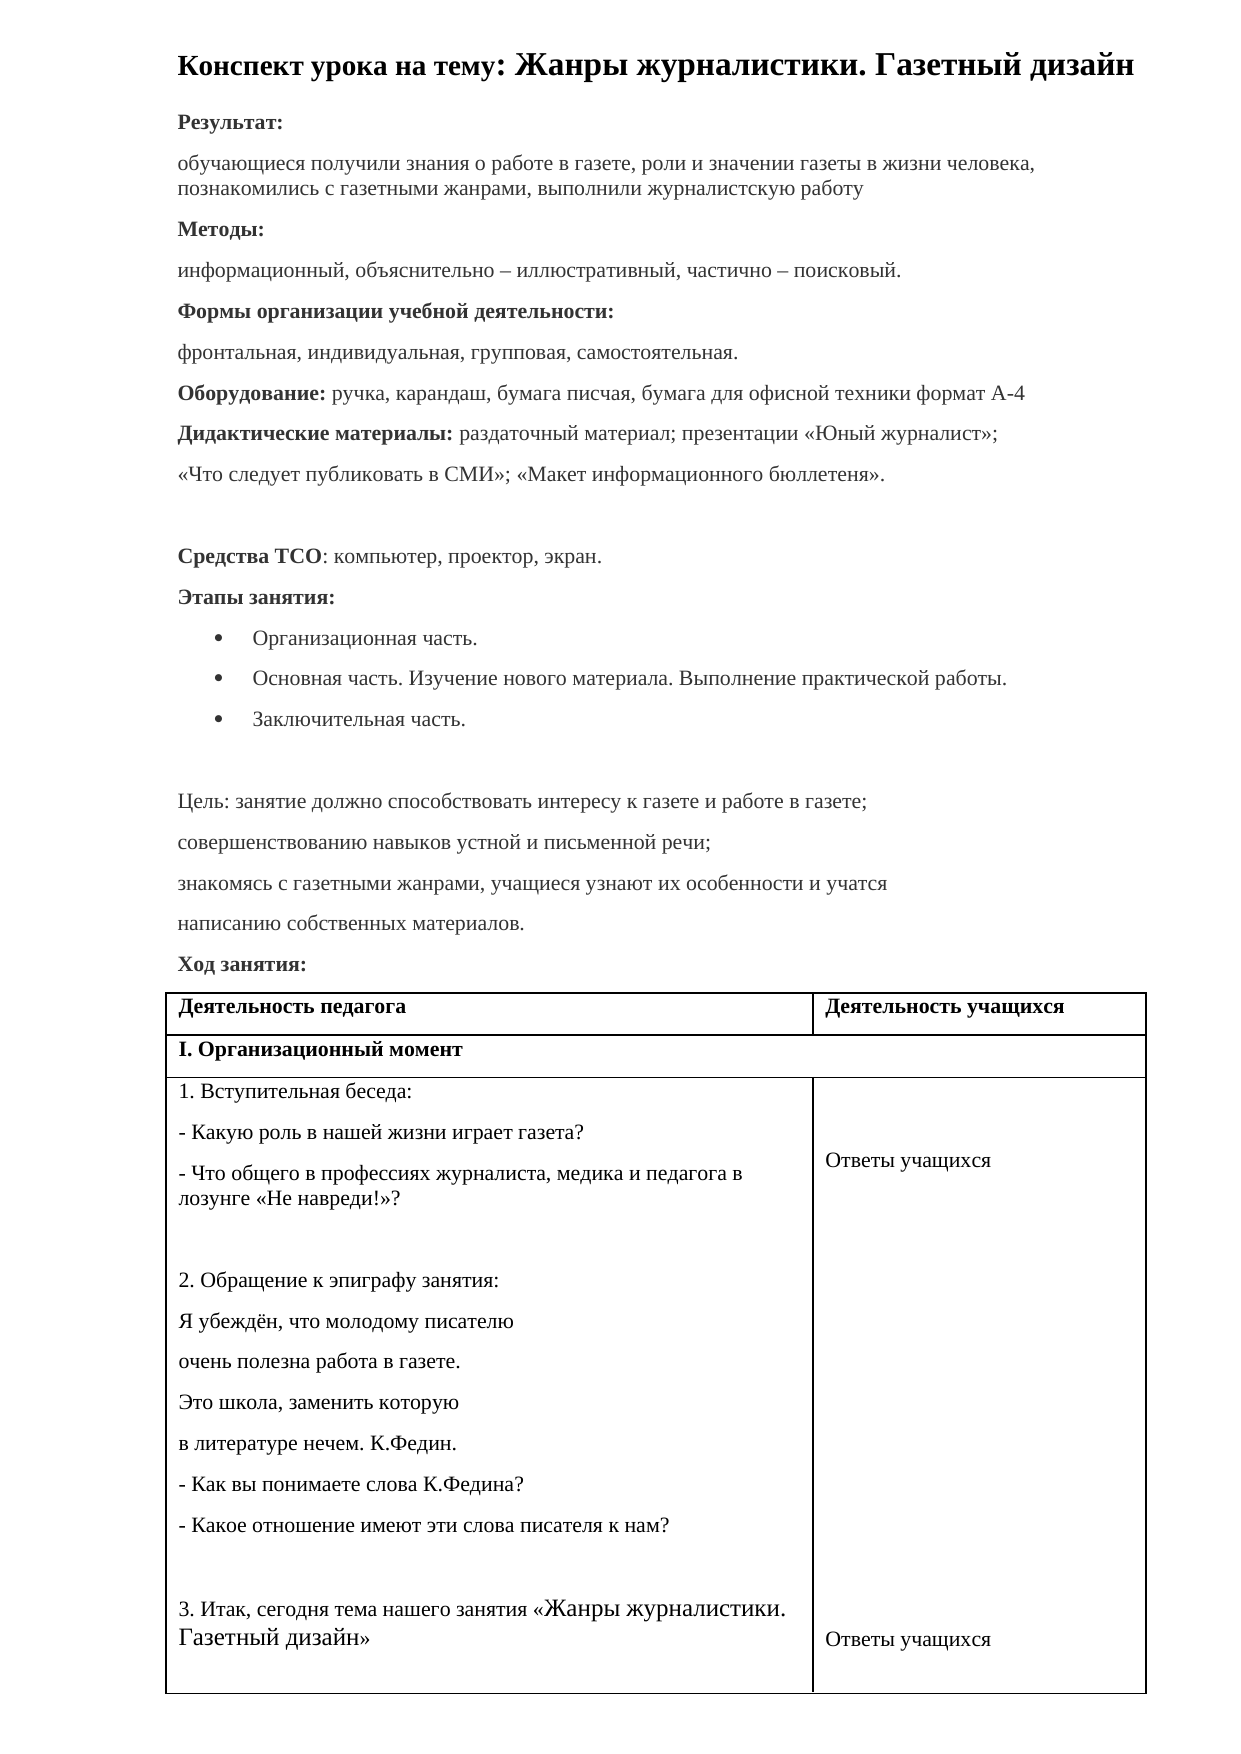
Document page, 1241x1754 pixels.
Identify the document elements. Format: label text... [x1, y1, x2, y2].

text «Что следует публиковать в СМИ»; «Макет информационного бюллетеня». [177, 461, 1152, 486]
text Результат: [177, 109, 1152, 134]
text Средства ТСО: компьютер, проектор, экран. [177, 543, 1152, 568]
text знакомясь с газетными жанрами, учащиеся узнают их особенности и учатся [177, 869, 1152, 895]
table_cell I. Организационный момент [167, 1036, 1145, 1077]
list Основная часть. Изучение нового материала. Выполнение практической работы. [215, 665, 1152, 691]
text Ход занятия: [177, 951, 1152, 976]
text написанию собственных материалов. [177, 910, 1152, 936]
text Конспект урока на тему: Жанры журналистики. Газетный дизайн [177, 44, 1152, 83]
text обучающиеся получили знания о работе в газете, роли и значении газеты в жизни человека, познакомились с газетными жанрами, выполнили журналистскую работу [177, 150, 1152, 201]
table_header Деятельность учащихся [814, 994, 1145, 1034]
text Методы: [177, 216, 1152, 241]
list Заключительная часть. [215, 706, 1152, 731]
text совершенствованию навыков устной и письменной речи; [177, 829, 1152, 854]
text Оборудование: ручка, карандаш, бумага писчая, бумага для офисной техники формат А-4 [177, 379, 1152, 405]
text фронтальная, индивидуальная, групповая, самостоятельная. [177, 339, 1152, 364]
text информационный, объяснительно – иллюстративный, частично – поисковый. [177, 257, 1152, 282]
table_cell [167, 1078, 812, 1692]
list Организационная часть. [215, 624, 1152, 650]
text Этапы занятия: [177, 584, 1152, 609]
text Дидактические материалы: раздаточный материал; презентации «Юный журналист»; [177, 420, 1152, 446]
table_header Деятельность педагога [167, 994, 812, 1034]
text Цель: занятие должно способствовать интересу к газете и работе в газете; [177, 788, 1152, 813]
text Формы организации учебной деятельности: [177, 298, 1152, 323]
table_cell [814, 1078, 1145, 1692]
